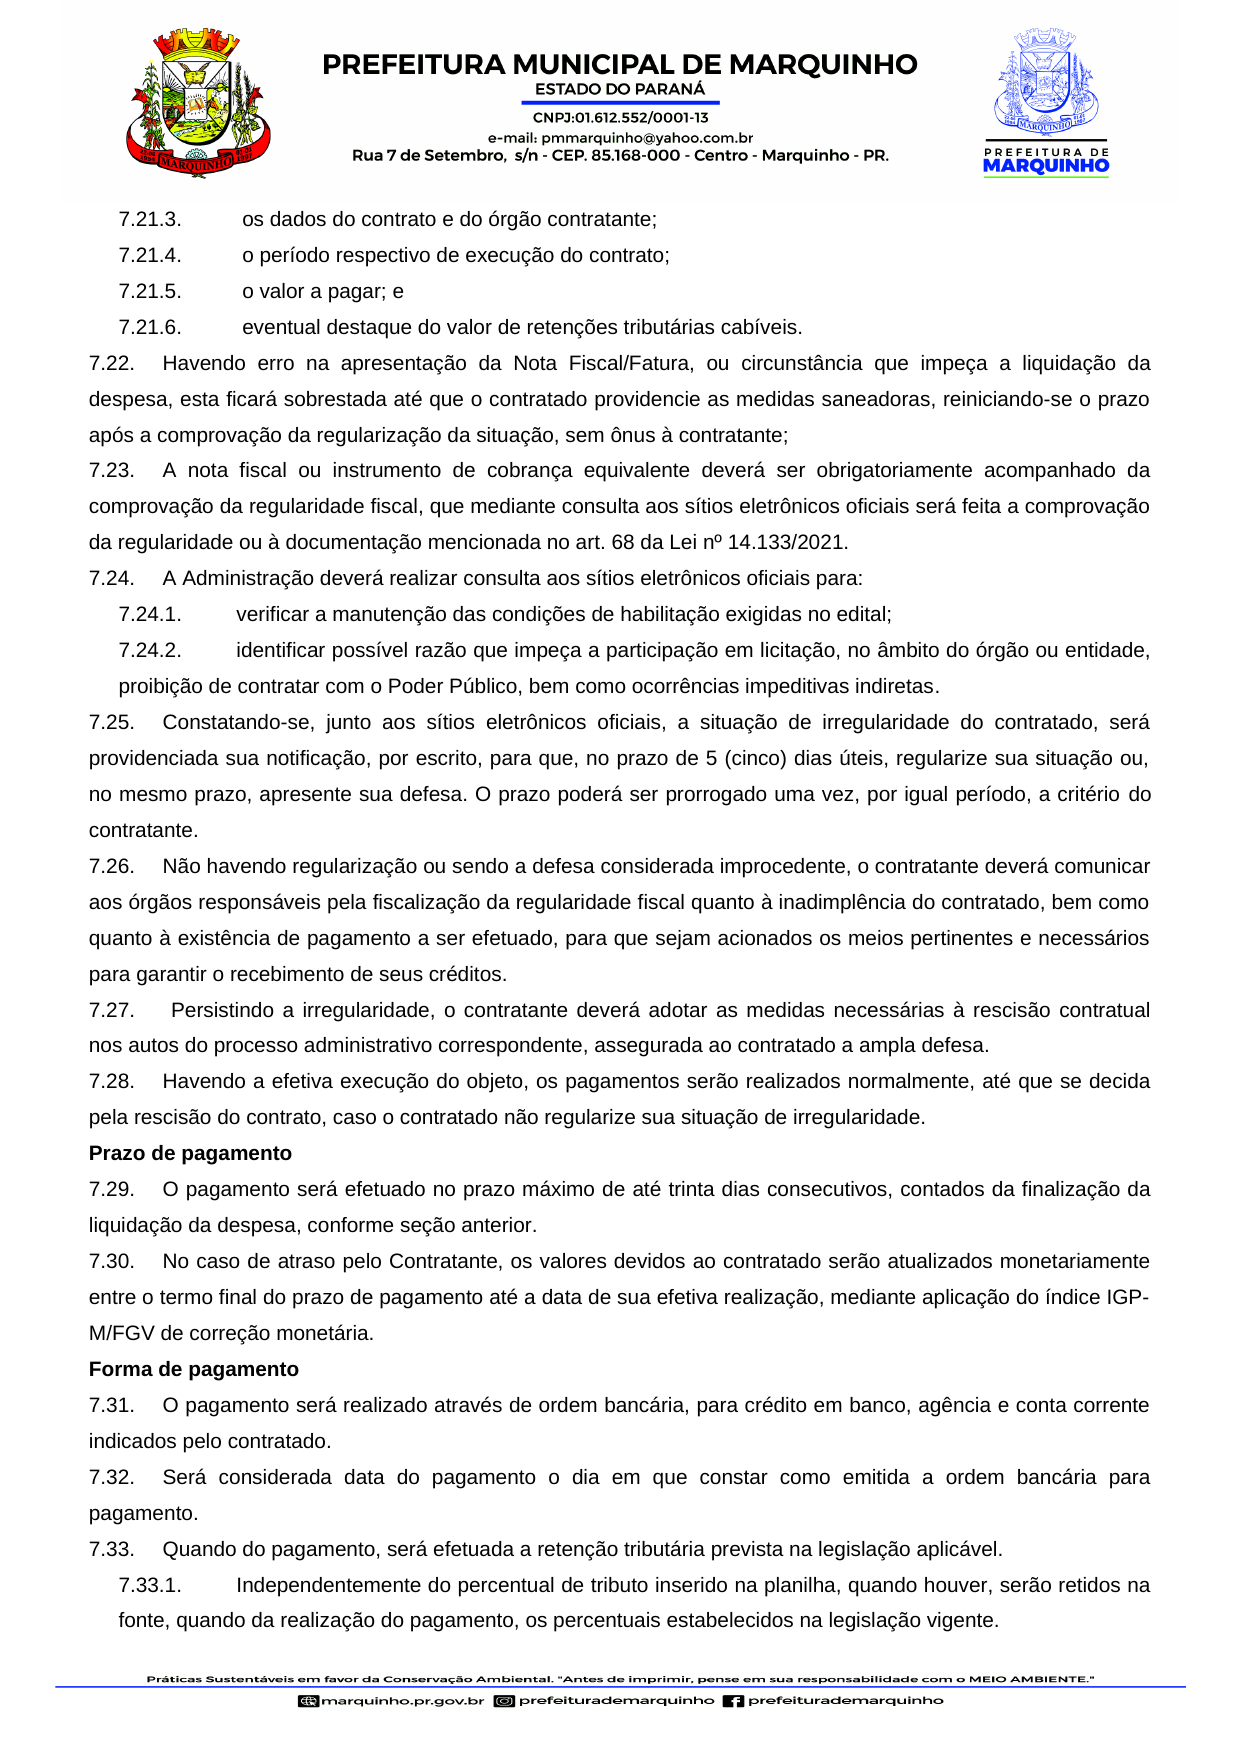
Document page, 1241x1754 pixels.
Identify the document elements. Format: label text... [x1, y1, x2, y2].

text Havendo erro na apresentação da Nota Fiscal/Fatura, ou circunstância que impeça a liquidação da despesa, esta ficará sobrestada até que o contratado providencie as medidas saneadoras, reiniciando-se o prazo após a comprovação da regularização da situação, sem ônus à contratante; [89, 351, 1152, 446]
text Independentemente do percentual de tributo inserido na planilha, quando houver, serão retidos na fonte, quando da realização do pagamento, os percentuais estabelecidos na legislação vigente. [118, 1572, 1152, 1632]
text Será considerada data do pagamento o dia em que constar como emitida a ordem bancária para pagamento. [89, 1464, 1152, 1524]
text Prazo de pagamento [89, 1141, 1152, 1165]
picture [31, 1655, 1210, 1727]
text Persistindo a irregularidade, o contratante deverá adotar as medidas necessárias à rescisão contratual nos autos do processo administrativo correspondente, assegurada ao contratado a ampla defesa. [89, 997, 1152, 1057]
text Constatando-se, junto aos sítios eletrônicos oficiais, a situação de irregularidade do contratado, será providenciada sua notificação, por escrito, para que, no prazo de 5 (cinco) dias úteis, regularize sua situação ou, no mesmo prazo, apresente sua defesa. O prazo poderá ser prorrogado uma vez, por igual período, a critério do contratante. [89, 710, 1152, 842]
text Forma de pagamento [89, 1357, 1152, 1381]
text os dados do contrato e do órgão contratante; [118, 207, 1152, 231]
text A nota fiscal ou instrumento de cobrança equivalente deverá ser obrigatoriamente acompanhado da comprovação da regularidade fiscal, que mediante consulta aos sítios eletrônicos oficiais será feita a comprovação da regularidade ou à documentação mencionada no art. 68 da Lei nº 14.133/2021. [89, 458, 1152, 554]
text eventual destaque do valor de retenções tributárias cabíveis. [118, 314, 1152, 338]
text o valor a pagar; e [118, 279, 1152, 303]
text A Administração deverá realizar consulta aos sítios eletrônicos oficiais para: [89, 566, 1152, 590]
text verificar a manutenção das condições de habilitação exigidas no edital; [118, 602, 1152, 626]
text identificar possível razão que impeça a participação em licitação, no âmbito do órgão ou entidade, proibição de contratar com o Poder Público, bem como ocorrências impeditivas indiretas. [118, 638, 1152, 698]
text Quando do pagamento, será efetuada a retenção tributária prevista na legislação aplicável. [89, 1536, 1152, 1560]
picture [60, 0, 1181, 203]
text Não havendo regularização ou sendo a defesa considerada improcedente, o contratante deverá comunicar aos órgãos responsáveis pela fiscalização da regularidade fiscal quanto à inadimplência do contratado, bem como quanto à existência de pagamento a ser efetuado, para que sejam acionados os meios pertinentes e necessários para garantir o recebimento de seus créditos. [89, 854, 1152, 985]
text Havendo a efetiva execução do objeto, os pagamentos serão realizados normalmente, até que se decida pela rescisão do contrato, caso o contratado não regularize sua situação de irregularidade. [89, 1069, 1152, 1129]
text O pagamento será realizado através de ordem bancária, para crédito em banco, agência e conta corrente indicados pelo contratado. [89, 1393, 1152, 1453]
text O pagamento será efetuado no prazo máximo de até trinta dias consecutivos, contados da finalização da liquidação da despesa, conforme seção anterior. [89, 1177, 1152, 1237]
text No caso de atraso pelo Contratante, os valores devidos ao contratado serão atualizados monetariamente entre o termo final do prazo de pagamento até a data de sua efetiva realização, mediante aplicação do índice IGP-M/FGV de correção monetária. [89, 1249, 1152, 1345]
text o período respectivo de execução do contrato; [118, 243, 1152, 267]
